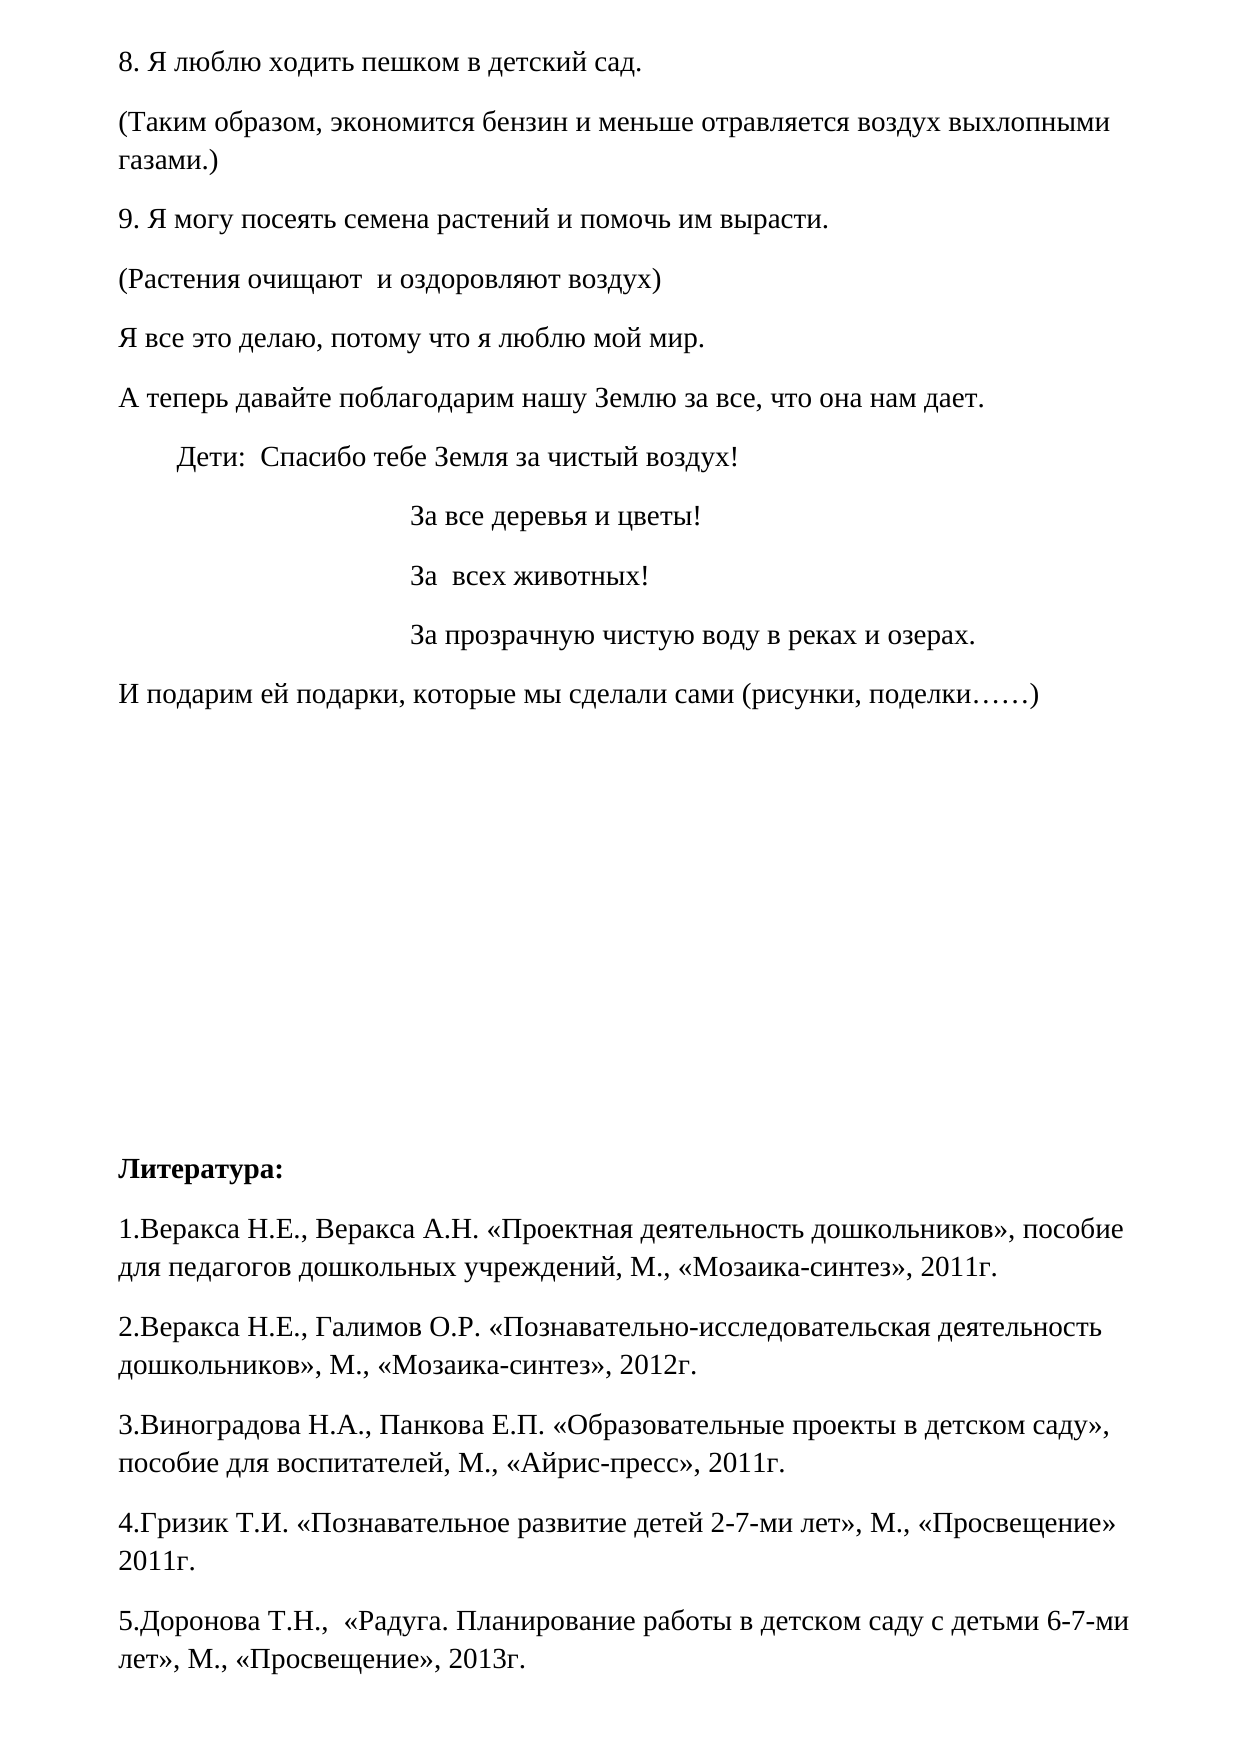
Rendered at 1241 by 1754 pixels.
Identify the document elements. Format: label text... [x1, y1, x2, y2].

text 3.Виноградова Н.А., Панкова Е.П. «Образовательные проекты в детском саду», пособие для воспитателей, М., «Айрис-пресс», 2011г. [118, 1407, 1152, 1479]
text (Таким образом, экономится бензин и меньше отравляется воздух выхлопными газами.) [118, 104, 1152, 176]
text За все деревья и цветы! [118, 498, 1152, 532]
text Я все это делаю, потому что я люблю мой мир. [118, 320, 1152, 354]
text А теперь давайте поблагодарим нашу Землю за все, что она нам дает. [118, 380, 1152, 413]
text Литература: [118, 1152, 1152, 1185]
text 5.Доронова Т.Н., «Радуга. Планирование работы в детском саду с детьми 6-7-ми лет», М., «Просвещение», 2013г. [118, 1603, 1152, 1675]
text И подарим ей подарки, которые мы сделали сами (рисунки, поделки……) [118, 677, 1152, 710]
text За всех животных! [118, 558, 1152, 591]
text 9. Я могу посеять семена растений и помочь им вырасти. [118, 202, 1152, 235]
text 4.Гризик Т.И. «Познавательное развитие детей 2-7-ми лет», М., «Просвещение» 2011г. [118, 1505, 1152, 1577]
text 8. Я люблю ходить пешком в детский сад. [118, 44, 1152, 78]
text 1.Веракса Н.Е., Веракса А.Н. «Проектная деятельность дошкольников», пособие для педагогов дошкольных учреждений, М., «Мозаика-синтез», 2011г. [118, 1211, 1152, 1283]
text 2.Веракса Н.Е., Галимов О.Р. «Познавательно-исследовательская деятельность дошкольников», М., «Мозаика-синтез», 2012г. [118, 1309, 1152, 1381]
text За прозрачную чистую воду в реках и озерах. [118, 617, 1152, 651]
text Дети: Спасибо тебе Земля за чистый воздух! [118, 439, 1152, 473]
text (Растения очищают и оздоровляют воздух) [118, 261, 1152, 294]
